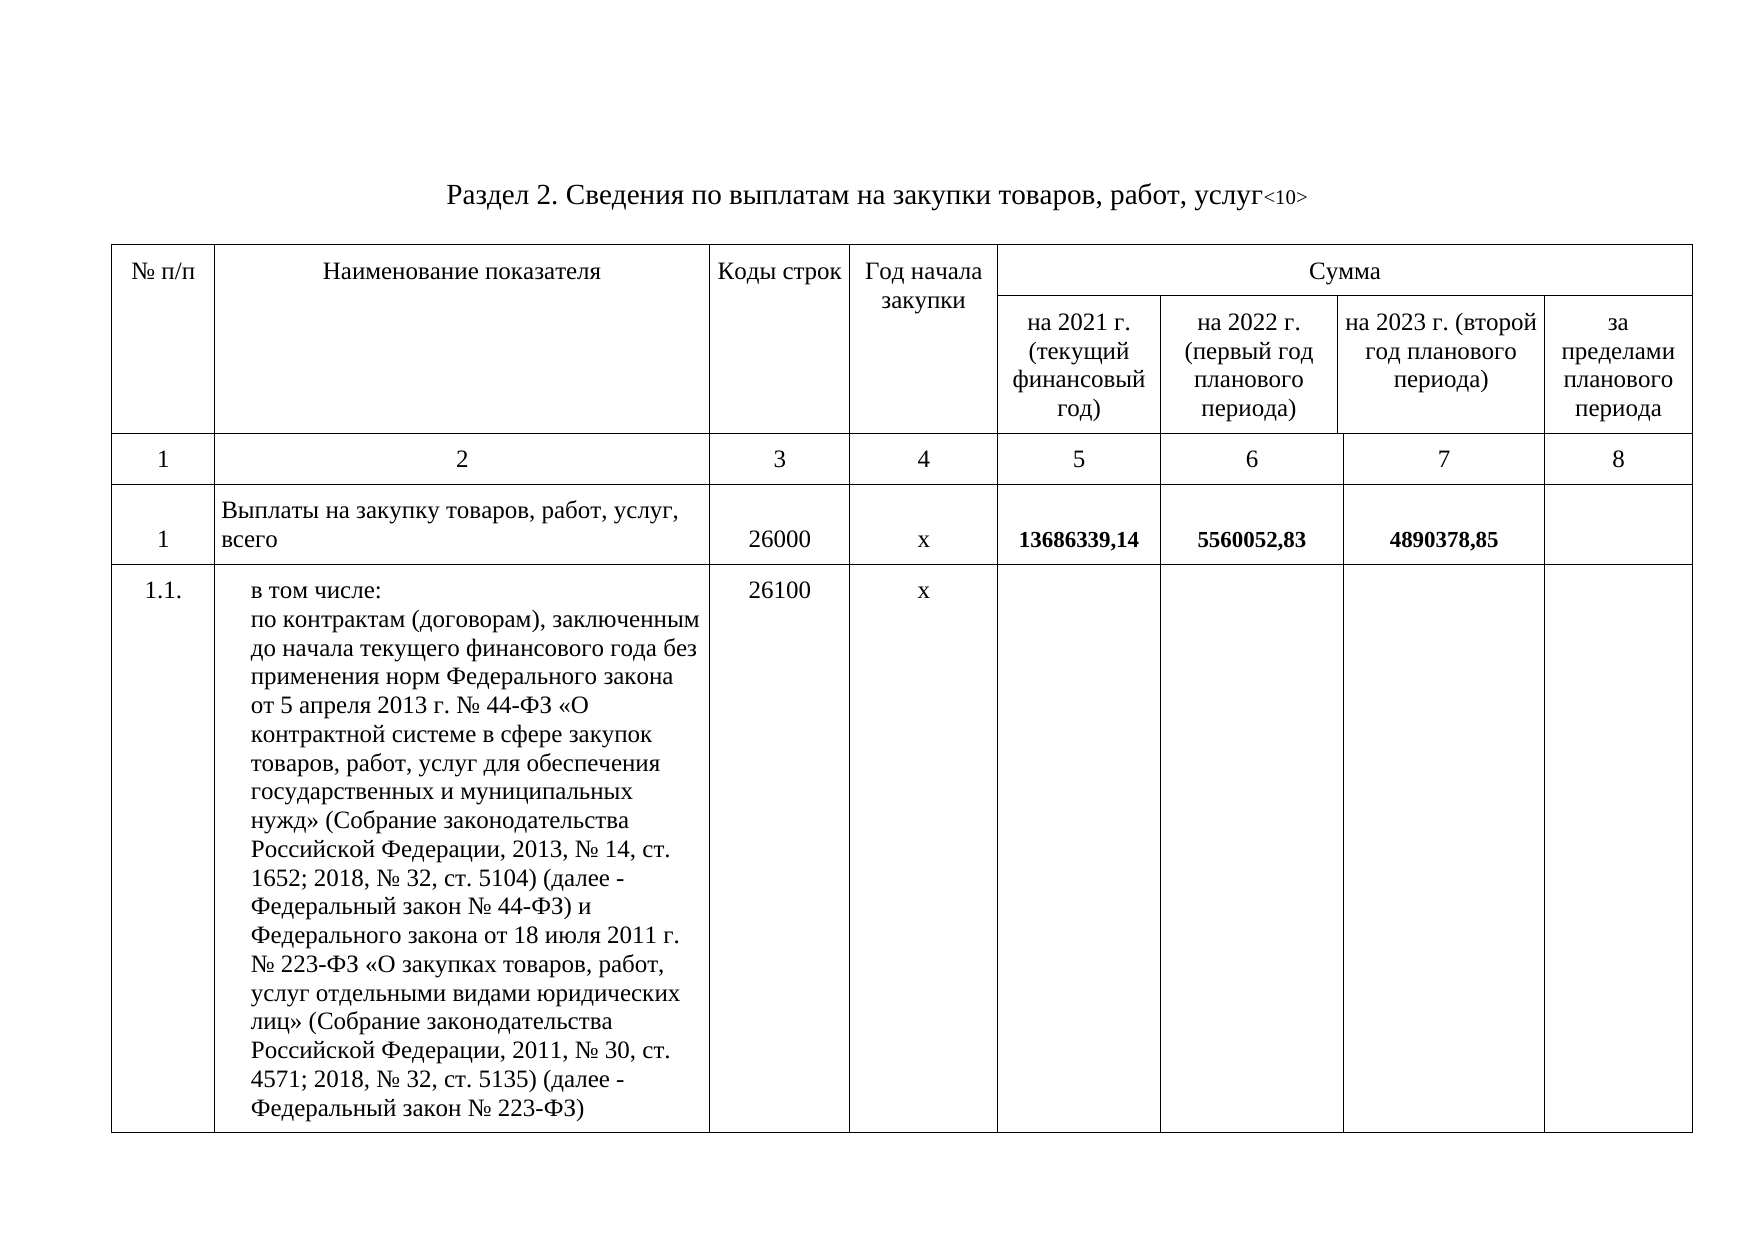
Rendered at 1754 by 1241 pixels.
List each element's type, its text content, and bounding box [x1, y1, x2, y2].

table_cell [1545, 485, 1692, 563]
text Раздел 2. Сведения по выплатам на закупки товаров, работ, услуг<10> [118, 177, 1636, 211]
table_cell за пределами планового периода [1545, 296, 1692, 433]
table_header Год начала закупки [850, 245, 997, 433]
table_header Коды строк [710, 245, 849, 433]
table_cell x [850, 565, 997, 1132]
table_cell [1161, 565, 1343, 1132]
table_cell 1 [112, 485, 214, 563]
table_cell 4 [850, 434, 997, 484]
table_cell 1 [112, 434, 214, 484]
table_cell 26000 [710, 485, 849, 563]
table_cell 4890378,85 [1344, 485, 1544, 563]
table_cell 5 [998, 434, 1160, 484]
table_cell на 2022 г. (первый год планового периода) [1161, 296, 1337, 433]
table_cell 6 [1161, 434, 1343, 484]
table_cell Выплаты на закупку товаров, работ, услуг, всего [215, 485, 709, 563]
table_header № п/п [112, 245, 214, 433]
table_cell [1545, 565, 1692, 1132]
table_cell x [850, 485, 997, 563]
table_cell 8 [1545, 434, 1692, 484]
table_cell 7 [1344, 434, 1544, 484]
table_cell 13686339,14 [998, 485, 1160, 563]
table_cell на 2023 г. (второй год планового периода) [1338, 296, 1544, 433]
table_cell в том числе: по контрактам (договорам), заключенным до начала текущего финансового года без применения норм Федерального закона от 5 апреля 2013 г. № 44-ФЗ «О контрактной системе в сфере закупок товаров, работ, услуг для обеспечения государственных и муниципальных нужд» (Собрание законодательства Российской Федерации, 2013, № 14, ст. 1652; 2018, № 32, ст. 5104) (далее - Федеральный закон № 44-ФЗ) и Федерального закона от 18 июля 2011 г. № 223-ФЗ «О закупках товаров, работ, услуг отдельными видами юридических лиц» (Собрание законодательства Российской Федерации, 2011, № 30, ст. 4571; 2018, № 32, ст. 5135) (далее - Федеральный закон № 223-ФЗ) [215, 565, 709, 1132]
table_cell 5560052,83 [1161, 485, 1343, 563]
table_cell 2 [215, 434, 709, 484]
table_cell 26100 [710, 565, 849, 1132]
table_header Наименование показателя [215, 245, 709, 433]
table_cell [1344, 565, 1544, 1132]
table_header Сумма [998, 245, 1692, 295]
table_cell на 2021 г. (текущий финансовый год) [998, 296, 1160, 433]
table_cell 1.1. [112, 565, 214, 1132]
table_cell 3 [710, 434, 849, 484]
table_cell [998, 565, 1160, 1132]
